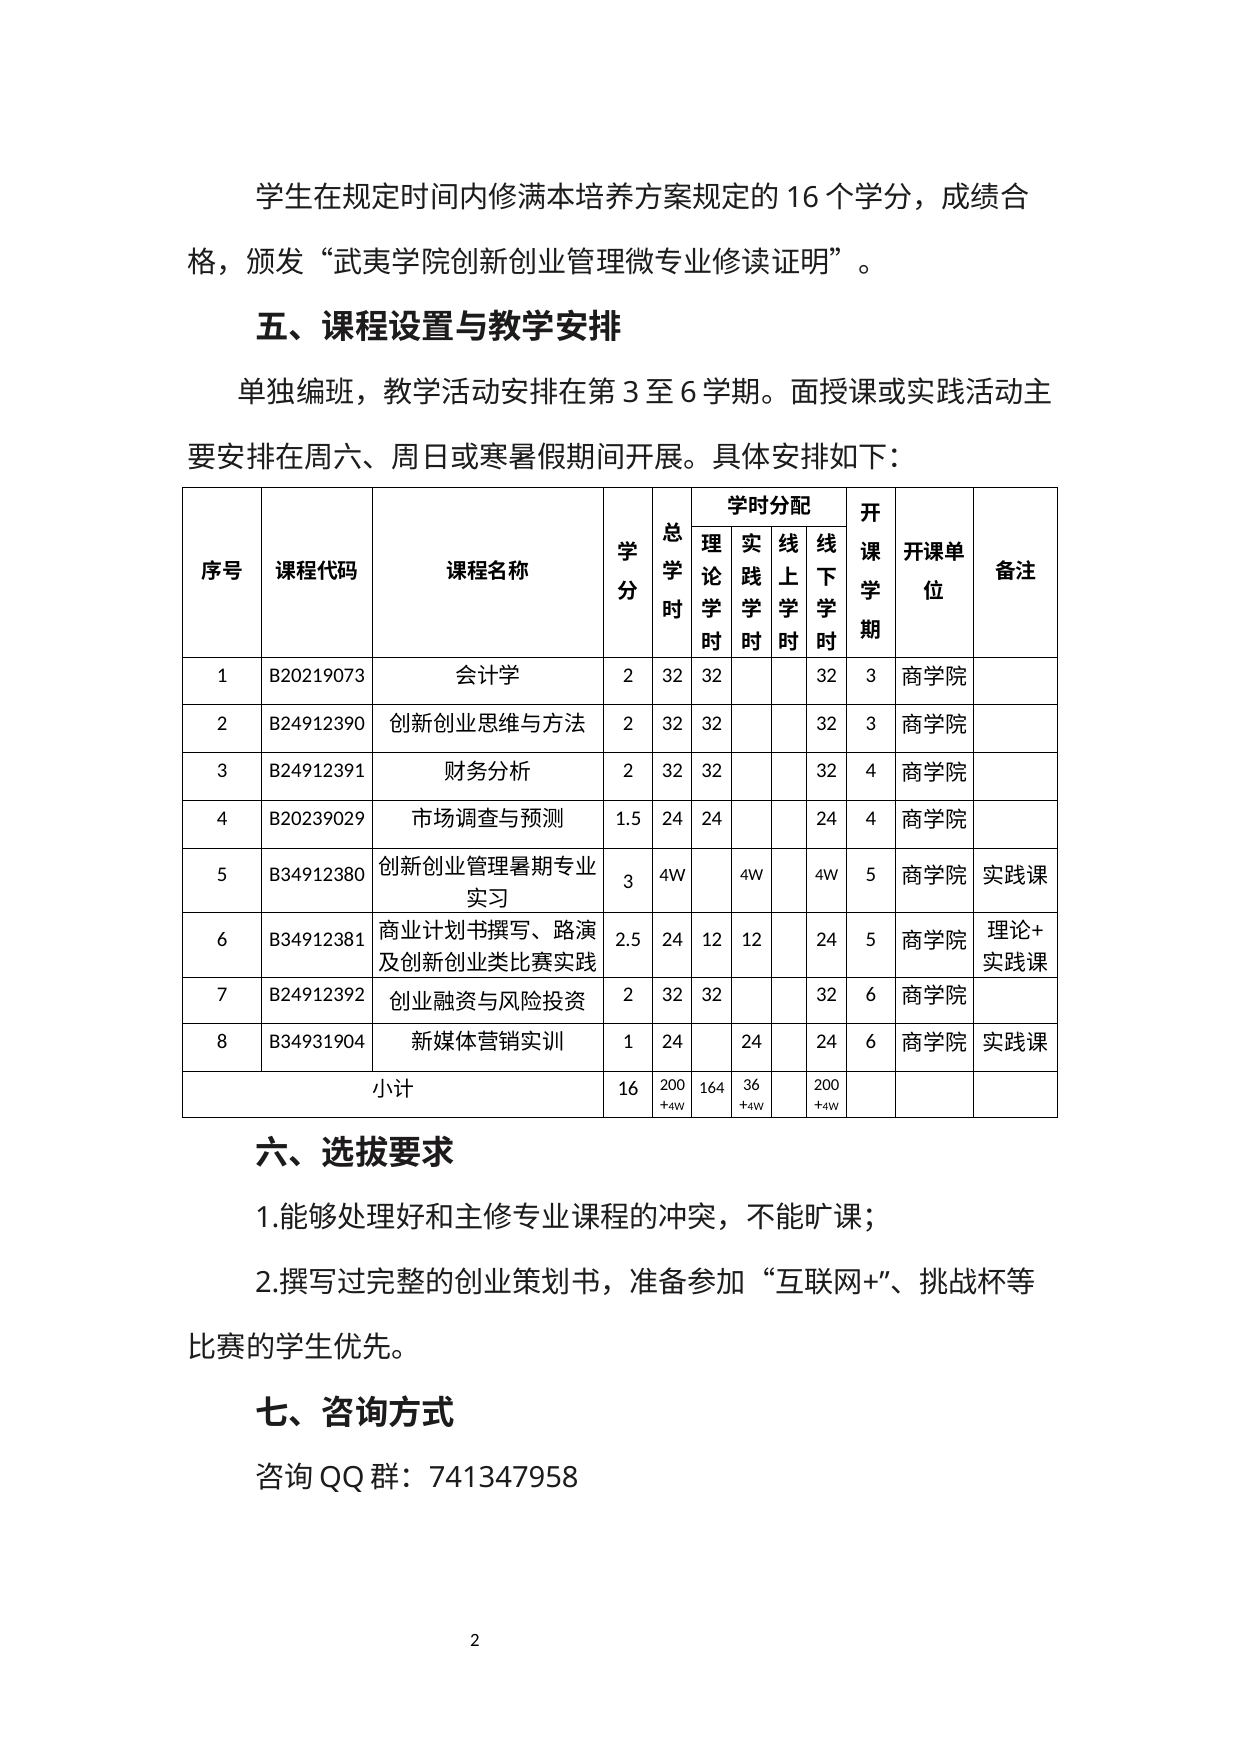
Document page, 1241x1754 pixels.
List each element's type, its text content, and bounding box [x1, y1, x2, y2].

text 1.能够处理好和主修专业课程的冲突，不能旷课； [187, 1183, 1053, 1248]
table_cell [772, 658, 806, 704]
table_cell B34912381 [262, 913, 372, 977]
table_cell 商学院 [896, 801, 973, 848]
table_cell [732, 978, 771, 1023]
table_header 学分 [604, 488, 652, 657]
table_cell B34912380 [262, 849, 372, 912]
table_cell 5 [847, 849, 895, 912]
table_header 总学时 [653, 488, 691, 657]
table_cell 商学院 [896, 705, 973, 752]
table_cell 24 [653, 1024, 691, 1071]
table_cell 1.5 [604, 801, 652, 848]
table_cell [974, 705, 1057, 752]
table_cell [732, 705, 771, 752]
table_cell [692, 1024, 731, 1071]
table_cell 4 [847, 801, 895, 848]
text 2.撰写过完整的创业策划书，准备参加“互联网+”、挑战杯等比赛的学生优先。 [187, 1248, 1053, 1378]
table_cell [732, 753, 771, 800]
table_cell [974, 658, 1057, 704]
table_cell [772, 1072, 806, 1117]
text 单独编班，教学活动安排在第3至6学期。面授课或实践活动主要安排在周六、周日或寒暑假期间开展。具体安排如下： [187, 357, 1053, 487]
table_cell 线下学时 [807, 527, 846, 657]
table_cell [772, 913, 806, 977]
list 课程设置与教学安排 [187, 292, 1053, 357]
table_cell 实践课 [974, 849, 1057, 912]
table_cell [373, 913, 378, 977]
table_cell B34931904 [262, 1024, 372, 1071]
table_cell B20219073 [262, 658, 372, 704]
table_cell [974, 978, 1057, 1023]
table_cell 5 [847, 913, 895, 977]
table_cell 商学院 [896, 753, 973, 800]
table_cell 2 [604, 705, 652, 752]
table_cell 4W [732, 849, 771, 912]
table_cell 6 [847, 1024, 895, 1071]
table_cell 商学院 [896, 1024, 973, 1071]
table_cell 32 [692, 978, 731, 1023]
table_cell 32 [807, 753, 846, 800]
table_cell [772, 753, 806, 800]
table_cell 32 [807, 658, 846, 704]
table_cell 2 [604, 978, 652, 1023]
table_cell 24 [732, 1024, 771, 1071]
table_cell 4 [847, 753, 895, 800]
table_cell 创新创业管理暑期专业实习 [509, 849, 603, 912]
table_header 课程名称 [373, 488, 603, 657]
table_cell B24912392 [262, 978, 372, 1023]
table_cell 32 [692, 705, 731, 752]
table_cell 线上学时 [772, 527, 806, 657]
table_cell 1 [604, 1024, 652, 1071]
table_cell [732, 801, 771, 848]
table_cell 24 [807, 801, 846, 848]
table_cell 32 [807, 705, 846, 752]
table_cell 24 [653, 801, 691, 848]
table_cell 实践学时 [732, 527, 771, 657]
table_header 开课单位 [896, 488, 973, 657]
table_cell 创业融资与风险投资 [373, 978, 603, 1023]
table_cell 32 [692, 753, 731, 800]
table_cell 32 [807, 978, 846, 1023]
table_cell 12 [732, 913, 771, 977]
table_cell 4W [653, 849, 691, 912]
table_cell 12 [692, 913, 731, 977]
table_cell 理论+实践课 [974, 913, 988, 977]
table_cell 4W [807, 849, 846, 912]
table_cell 24 [807, 1024, 846, 1071]
table_cell 3 [847, 658, 895, 704]
table_cell 创新创业管理暑期专业实习 [373, 849, 466, 912]
table_cell 理论学时 [692, 527, 731, 657]
table_cell 会计学 [373, 658, 603, 704]
table_cell 6 [183, 913, 261, 977]
table_header 课程代码 [262, 488, 372, 657]
table_cell 6 [847, 978, 895, 1023]
table_cell 3 [604, 849, 652, 912]
table_cell 5 [183, 849, 261, 912]
table_cell 32 [653, 658, 691, 704]
table_cell 商学院 [896, 658, 973, 704]
table_cell 32 [653, 753, 691, 800]
text 七、咨询方式 [255, 1378, 1053, 1443]
table_cell 2.5 [604, 913, 652, 977]
table_cell 24 [653, 913, 691, 977]
table_cell 创新创业思维与方法 [373, 705, 603, 752]
table_cell [692, 849, 731, 912]
table_cell 小计 [183, 1072, 603, 1117]
table_cell 164 [692, 1072, 731, 1117]
table_cell 24 [807, 913, 846, 977]
table_cell B24912390 [262, 705, 372, 752]
table_cell 4 [183, 801, 261, 848]
table_header 备注 [974, 488, 1057, 657]
table_cell [847, 1072, 895, 1117]
table_cell 24 [692, 801, 731, 848]
table_cell 36 +4W [732, 1072, 771, 1117]
table_cell 2 [604, 658, 652, 704]
table_cell B24912391 [262, 753, 372, 800]
table_cell 3 [847, 705, 895, 752]
table_cell [772, 978, 806, 1023]
table_cell [974, 801, 1057, 848]
table_cell 200+4W [807, 1072, 846, 1117]
table_cell 财务分析 [373, 753, 603, 800]
text 六、选拔要求 [187, 1118, 1053, 1183]
table_cell [974, 753, 1057, 800]
table_cell 16 [604, 1072, 652, 1117]
table_cell [772, 1024, 806, 1071]
table_cell 7 [183, 978, 261, 1023]
table_cell 32 [692, 658, 731, 704]
table_cell 商学院 [896, 849, 973, 912]
table_cell 2 [183, 705, 261, 752]
text 学生在规定时间内修满本培养方案规定的16个学分，成绩合格，颁发“武夷学院创新创业管理微专业修读证明”。 [187, 162, 1053, 292]
table_cell 32 [653, 978, 691, 1023]
text 咨询QQ群：741347958 [255, 1443, 1053, 1508]
table_cell [974, 1072, 1057, 1117]
table_cell 商学院 [896, 978, 973, 1023]
table_cell 3 [183, 753, 261, 800]
table_cell B20239029 [262, 801, 372, 848]
table_cell [772, 801, 806, 848]
table_cell 市场调查与预测 [373, 801, 603, 848]
table_cell 1 [183, 658, 261, 704]
table_header 开课学期 [847, 488, 895, 657]
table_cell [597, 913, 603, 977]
table_cell [732, 658, 771, 704]
table_header 序号 [183, 488, 261, 657]
table_cell 新媒体营销实训 [373, 1024, 603, 1071]
table_cell 理论+实践课 [1031, 913, 1057, 977]
table_cell 商学院 [896, 913, 973, 977]
table_cell 8 [183, 1024, 261, 1071]
table_cell 实践课 [974, 1024, 1057, 1071]
table_cell 2 [604, 753, 652, 800]
table_cell [772, 849, 806, 912]
table_cell 32 [653, 705, 691, 752]
table_cell 200+4W [653, 1072, 691, 1117]
table_cell [896, 1072, 973, 1117]
table_cell [772, 705, 806, 752]
table_header 学时分配 [692, 488, 846, 526]
